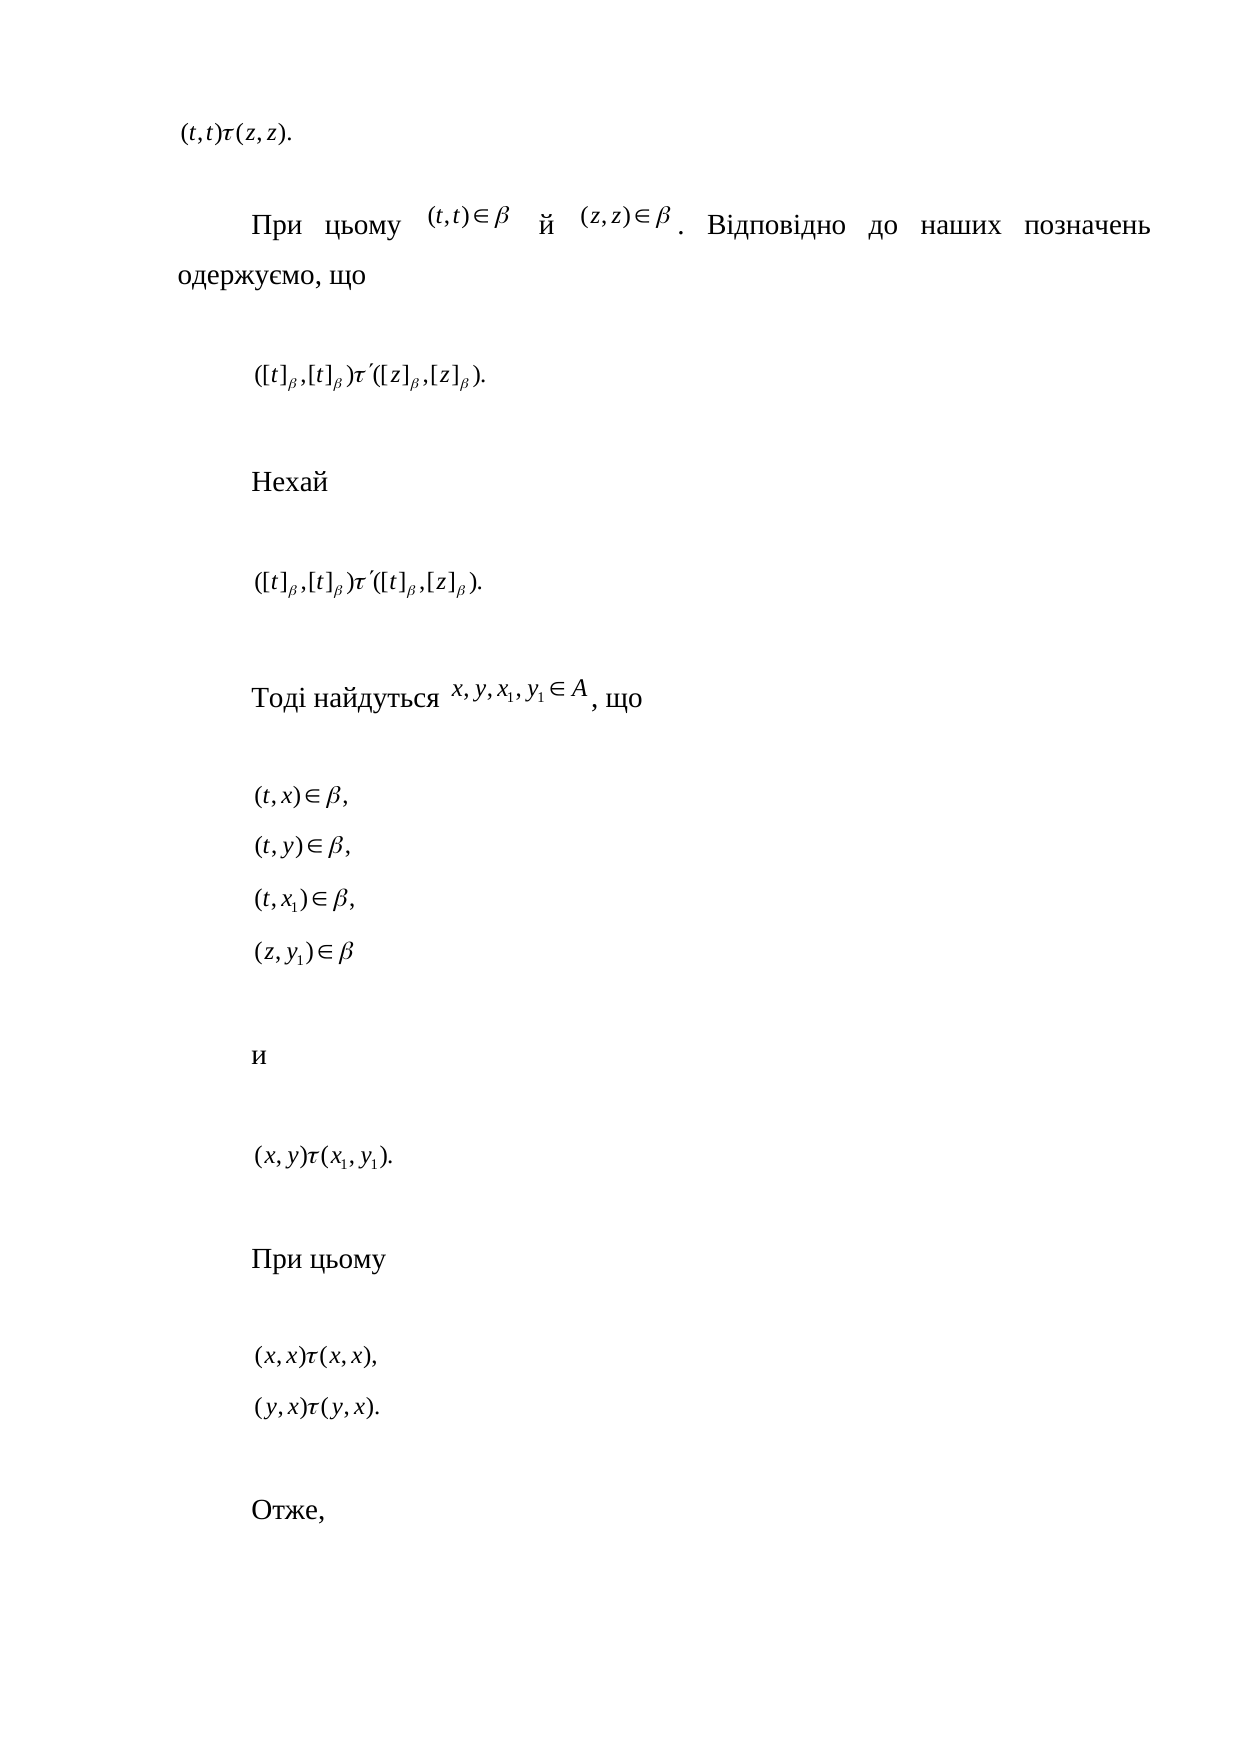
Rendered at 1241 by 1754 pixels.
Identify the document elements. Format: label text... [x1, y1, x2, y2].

text Отже, [177, 1492, 1152, 1526]
text и [177, 1037, 1152, 1071]
text При цьому й . Відповідно до наших позначень одержуємо, що [177, 201, 1152, 291]
text Тоді найдуться , що [177, 671, 1152, 713]
text При цьому [177, 1241, 1152, 1274]
text Нехай [177, 464, 1152, 498]
